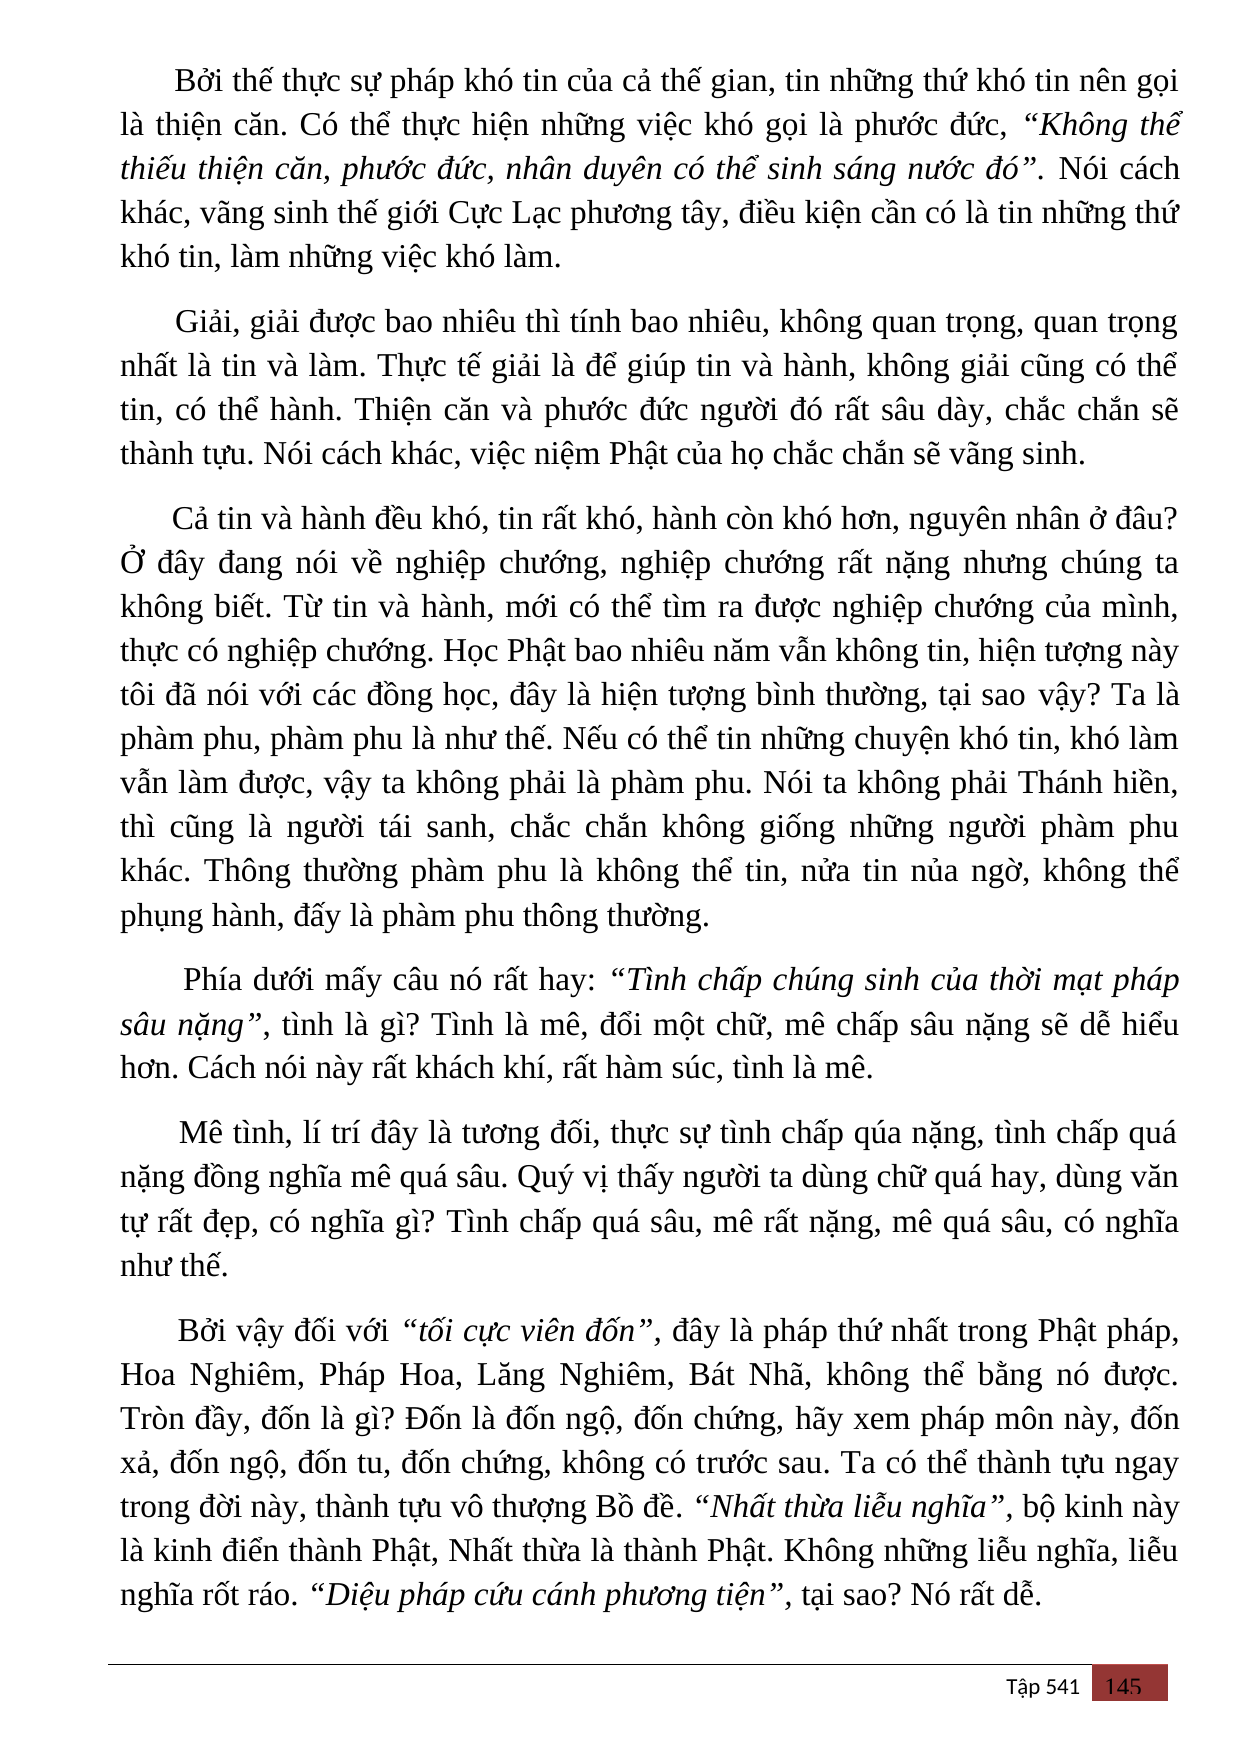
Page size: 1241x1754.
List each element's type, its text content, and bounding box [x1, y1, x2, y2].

text Cả tin và hành đều khó, tin rất khó, hành còn khó hơn, nguyên nhân ở đâu? Ở đây đang nói về nghiệp chướng, nghiệp chướng rất nặng nhưng chúng ta không biết. Từ tin và hành, mới có thể tìm ra được nghiệp chướng của mình, thực có nghiệp chướng. Học Phật bao nhiêu năm vẫn không tin, hiện tượng này tôi đã nói với các đồng học, đây là hiện tượng bình thường, tại sao vậy? Ta là phàm phu, phàm phu là như thế. Nếu có thể tin những chuyện khó tin, khó làm vẫn làm được, vậy ta không phải là phàm phu. Nói ta không phải Thánh hiền, thì cũng là người tái sanh, chắc chắn không giống những người phàm phu khác. Thông thường phàm phu là không thể tin, nửa tin nủa ngờ, không thể phụng hành, đấy là phàm phu thông thường. [120, 498, 1180, 933]
text Bởi thế thực sự pháp khó tin của cả thế gian, tin những thứ khó tin nên gọi là thiện căn. Có thể thực hiện những việc khó gọi là phước đức, “Không thể thiếu thiện căn, phước đức, nhân duyên có thể sinh sáng nước đó”. Nói cách khác, vãng sinh thế giới Cực Lạc phương tây, điều kiện cần có là tin những thứ khó tin, làm những việc khó làm. [120, 60, 1180, 274]
text Phía dưới mấy câu nó rất hay: “Tình chấp chúng sinh của thời mạt pháp sâu nặng”, tình là gì? Tình là mê, đổi một chữ, mê chấp sâu nặng sẽ dễ hiểu hơn. Cách nói này rất khách khí, rất hàm súc, tình là mê. [120, 960, 1180, 1086]
text Bởi vậy đối với “tối cực viên đốn”, đây là pháp thứ nhất trong Phật pháp, Hoa Nghiêm, Pháp Hoa, Lăng Nghiêm, Bát Nhã, không thể bằng nó được. Tròn đầy, đốn là gì? Đốn là đốn ngộ, đốn chứng, hãy xem pháp môn này, đốn xả, đốn ngộ, đốn tu, đốn chứng, không có trước sau. Ta có thể thành tựu ngay trong đời này, thành tựu vô thượng Bồ đề. “Nhất thừa liễu nghĩa”, bộ kinh này là kinh điển thành Phật, Nhất thừa là thành Phật. Không những liễu nghĩa, liễu nghĩa rốt ráo. “Diệu pháp cứu cánh phương tiện”, tại sao? Nó rất dễ. [120, 1310, 1180, 1612]
text Mê tình, lí trí đây là tương đối, thực sự tình chấp qúa nặng, tình chấp quá nặng đồng nghĩa mê quá sâu. Quý vị thấy người ta dùng chữ quá hay, dùng văn tự rất đẹp, có nghĩa gì? Tình chấp quá sâu, mê rất nặng, mê quá sâu, có nghĩa như thế. [120, 1113, 1180, 1283]
text Giải, giải được bao nhiêu thì tính bao nhiêu, không quan trọng, quan trọng nhất là tin và làm. Thực tế giải là để giúp tin và hành, không giải cũng có thể tin, có thể hành. Thiện căn và phước đức người đó rất sâu dày, chắc chắn sẽ thành tựu. Nói cách khác, việc niệm Phật của họ chắc chắn sẽ vãng sinh. [120, 301, 1180, 472]
